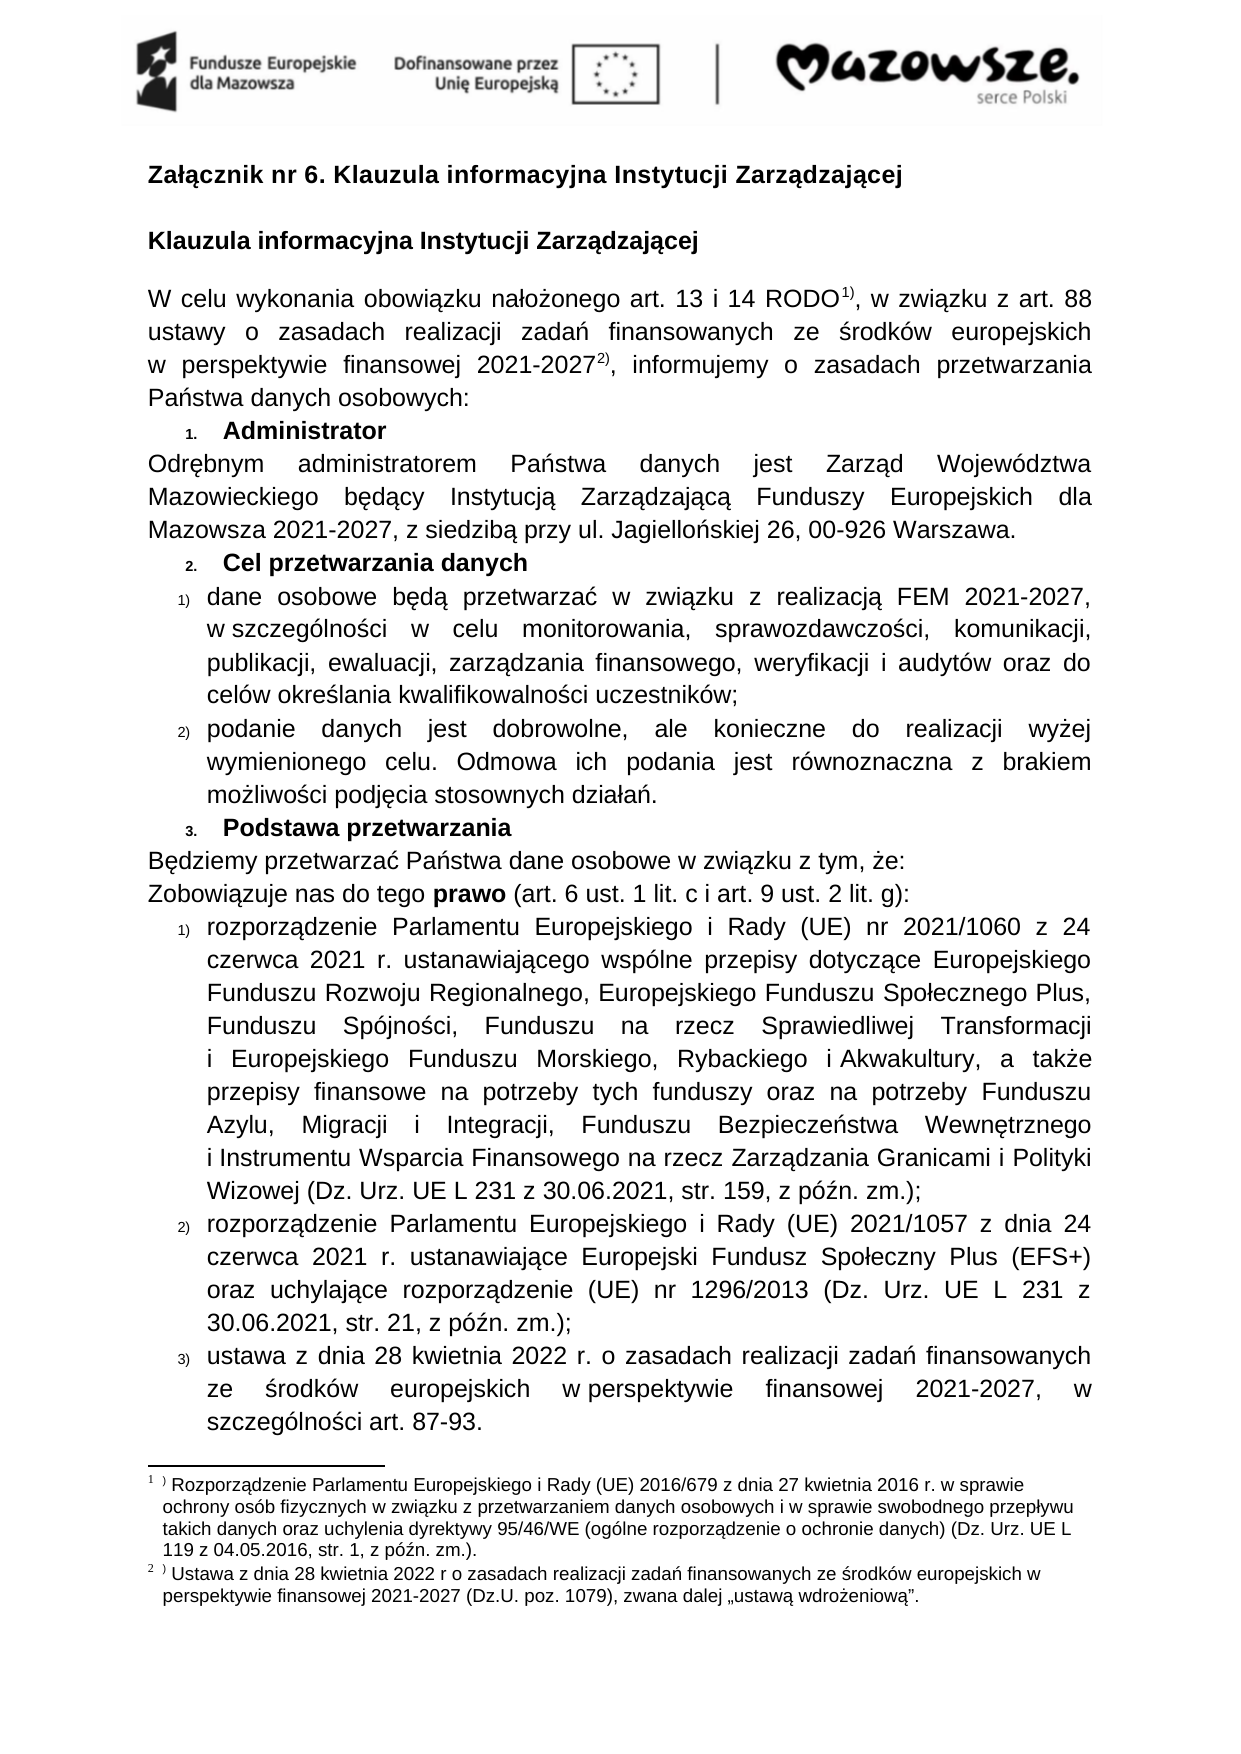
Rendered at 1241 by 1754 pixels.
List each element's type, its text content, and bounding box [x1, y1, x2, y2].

list rozporządzenie Parlamentu Europejskiego i Rady (UE) nr 2021/1060 z 24 czerwca 2021 r. ustanawiającego wspólne przepisy dotyczące Europejskiego Funduszu Rozwoju Regionalnego, Europejskiego Funduszu Społecznego Plus, Funduszu Spójności, Funduszu na rzecz Sprawiedliwej Transformacji i Europejskiego Funduszu Morskiego, Rybackiego i Akwakultury, a także przepisy finansowe na potrzeby tych funduszy oraz na potrzeby Funduszu Azylu, Migracji i Integracji, Funduszu Bezpieczeństwa Wewnętrznego i Instrumentu Wsparcia Finansowego na rzecz Zarządzania Granicami i Polityki Wizowej (Dz. Urz. UE L 231 z 30.06.2021, str. 159, z późn. zm.); [177, 912, 1093, 1204]
text Klauzula informacyjna Instytucji Zarządzającej [148, 226, 1093, 255]
text Będziemy przetwarzać Państwa dane osobowe w związku z tym, że: [148, 846, 1093, 874]
list podanie danych jest dobrowolne, ale konieczne do realizacji wyżej wymienionego celu. Odmowa ich podania jest równoznaczna z brakiem możliwości podjęcia stosownych działań. [177, 713, 1093, 808]
picture [121, 15, 1103, 126]
list Administrator [185, 416, 1093, 445]
list ustawa z dnia 28 kwietnia 2022 r. o zasadach realizacji zadań finansowanych ze środków europejskich w perspektywie finansowej 2021-2027, w szczególności art. 87-93. [177, 1341, 1093, 1436]
text Zobowiązuje nas do tego prawo (art. 6 ust. 1 lit. c i art. 9 ust. 2 lit. g): [148, 879, 1093, 907]
text Załącznik nr 6. Klauzula informacyjna Instytucji Zarządzającej [148, 160, 1093, 189]
text Odrębnym administratorem Państwa danych jest Zarząd Województwa Mazowieckiego będący Instytucją Zarządzającą Funduszy Europejskich dla Mazowsza 2021-2027, z siedzibą przy ul. Jagiellońskiej 26, 00-926 Warszawa. [148, 449, 1093, 544]
list rozporządzenie Parlamentu Europejskiego i Rady (UE) 2021/1057 z dnia 24 czerwca 2021 r. ustanawiające Europejski Fundusz Społeczny Plus (EFS+) oraz uchylające rozporządzenie (UE) nr 1296/2013 (Dz. Urz. UE L 231 z 30.06.2021, str. 21, z późn. zm.); [177, 1209, 1093, 1337]
text W celu wykonania obowiązku nałożonego art. 13 i 14 RODO), w związku z art. 88 ustawy o zasadach realizacji zadań finansowanych ze środków europejskich w perspektywie finansowej 2021-2027), informujemy o zasadach przetwarzania Państwa danych osobowych: [148, 284, 1093, 412]
list dane osobowe będą przetwarzać w związku z realizacją FEM 2021-2027, w szczególności w celu monitorowania, sprawozdawczości, komunikacji, publikacji, ewaluacji, zarządzania finansowego, weryfikacji i audytów oraz do celów określania kwalifikowalności uczestników; [177, 581, 1093, 709]
list Cel przetwarzania danych [185, 548, 1093, 577]
list Podstawa przetwarzania [185, 813, 1093, 841]
